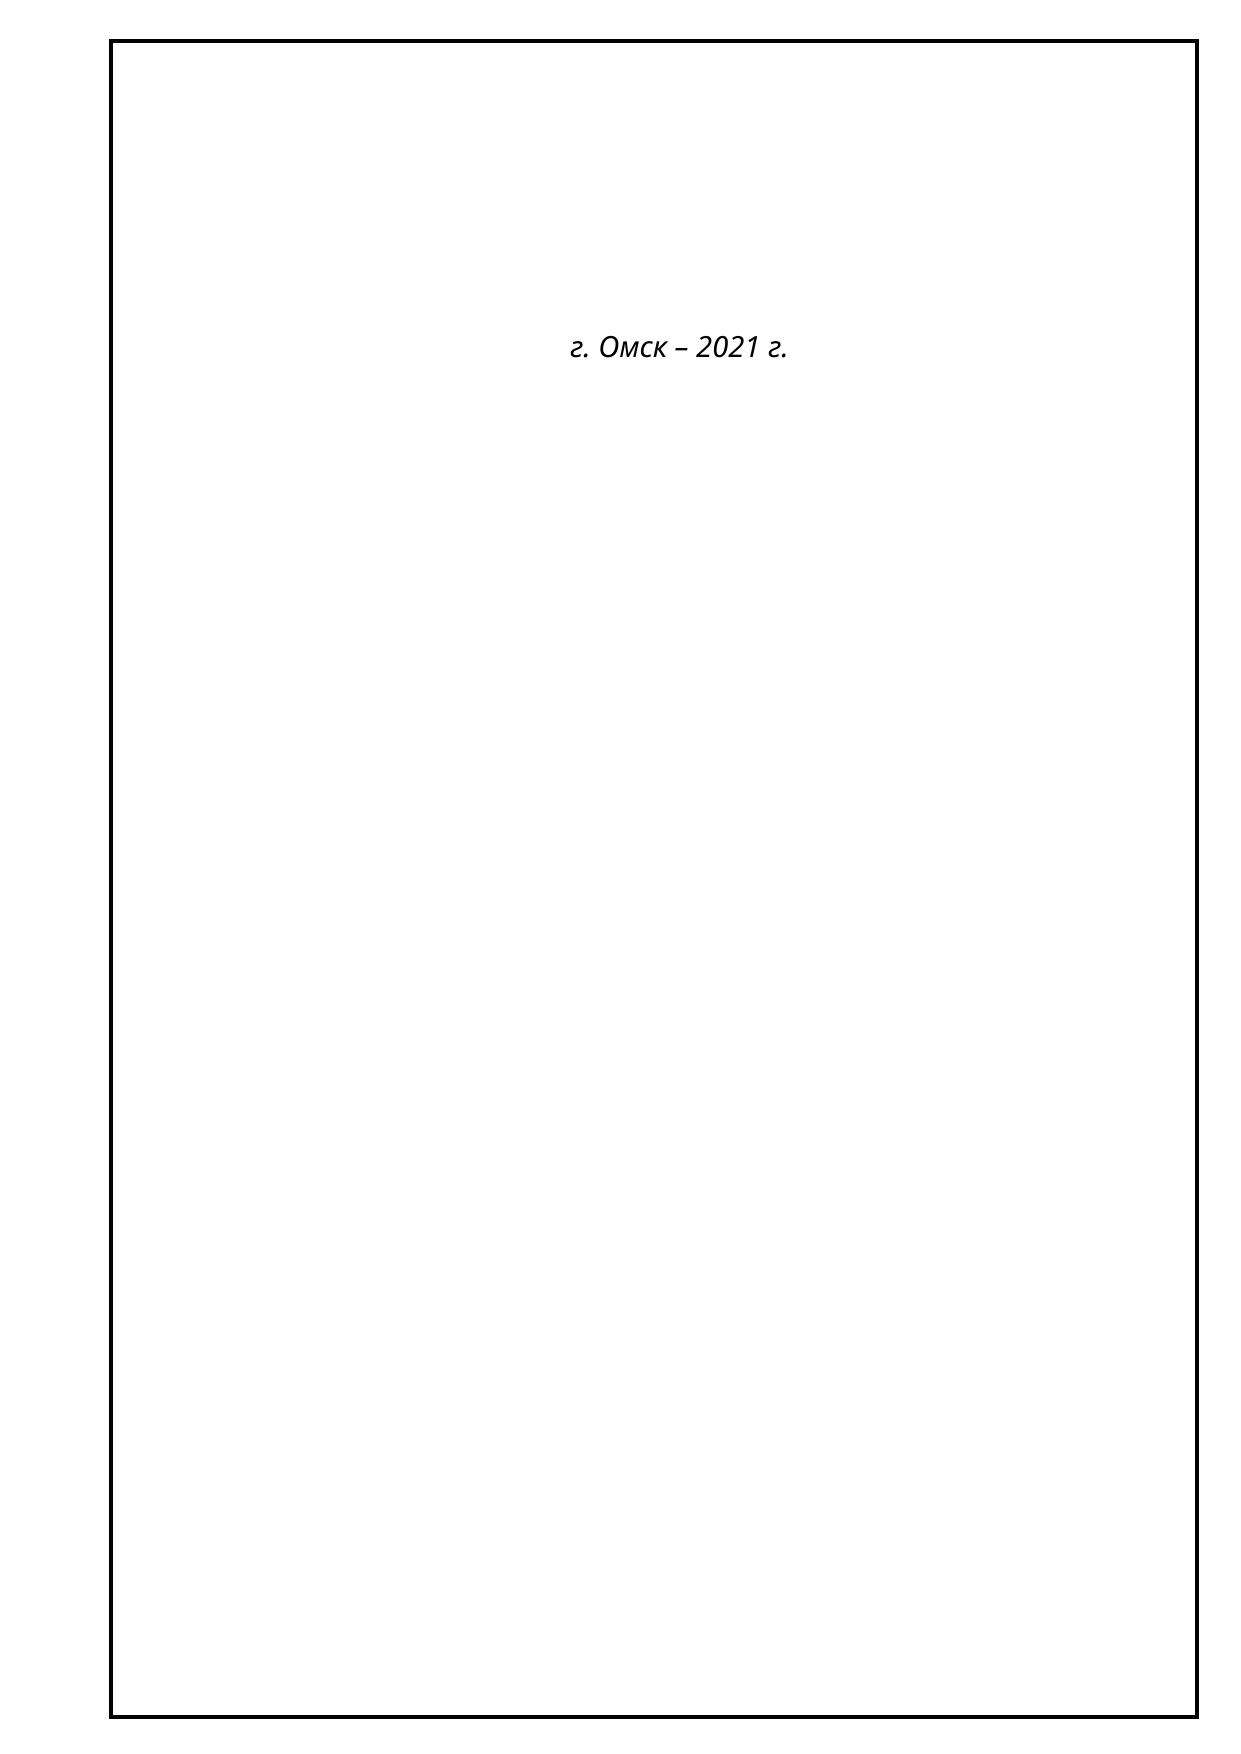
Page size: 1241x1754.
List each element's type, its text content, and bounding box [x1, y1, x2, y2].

text г. Омск – 2021 г. [148, 327, 1152, 366]
